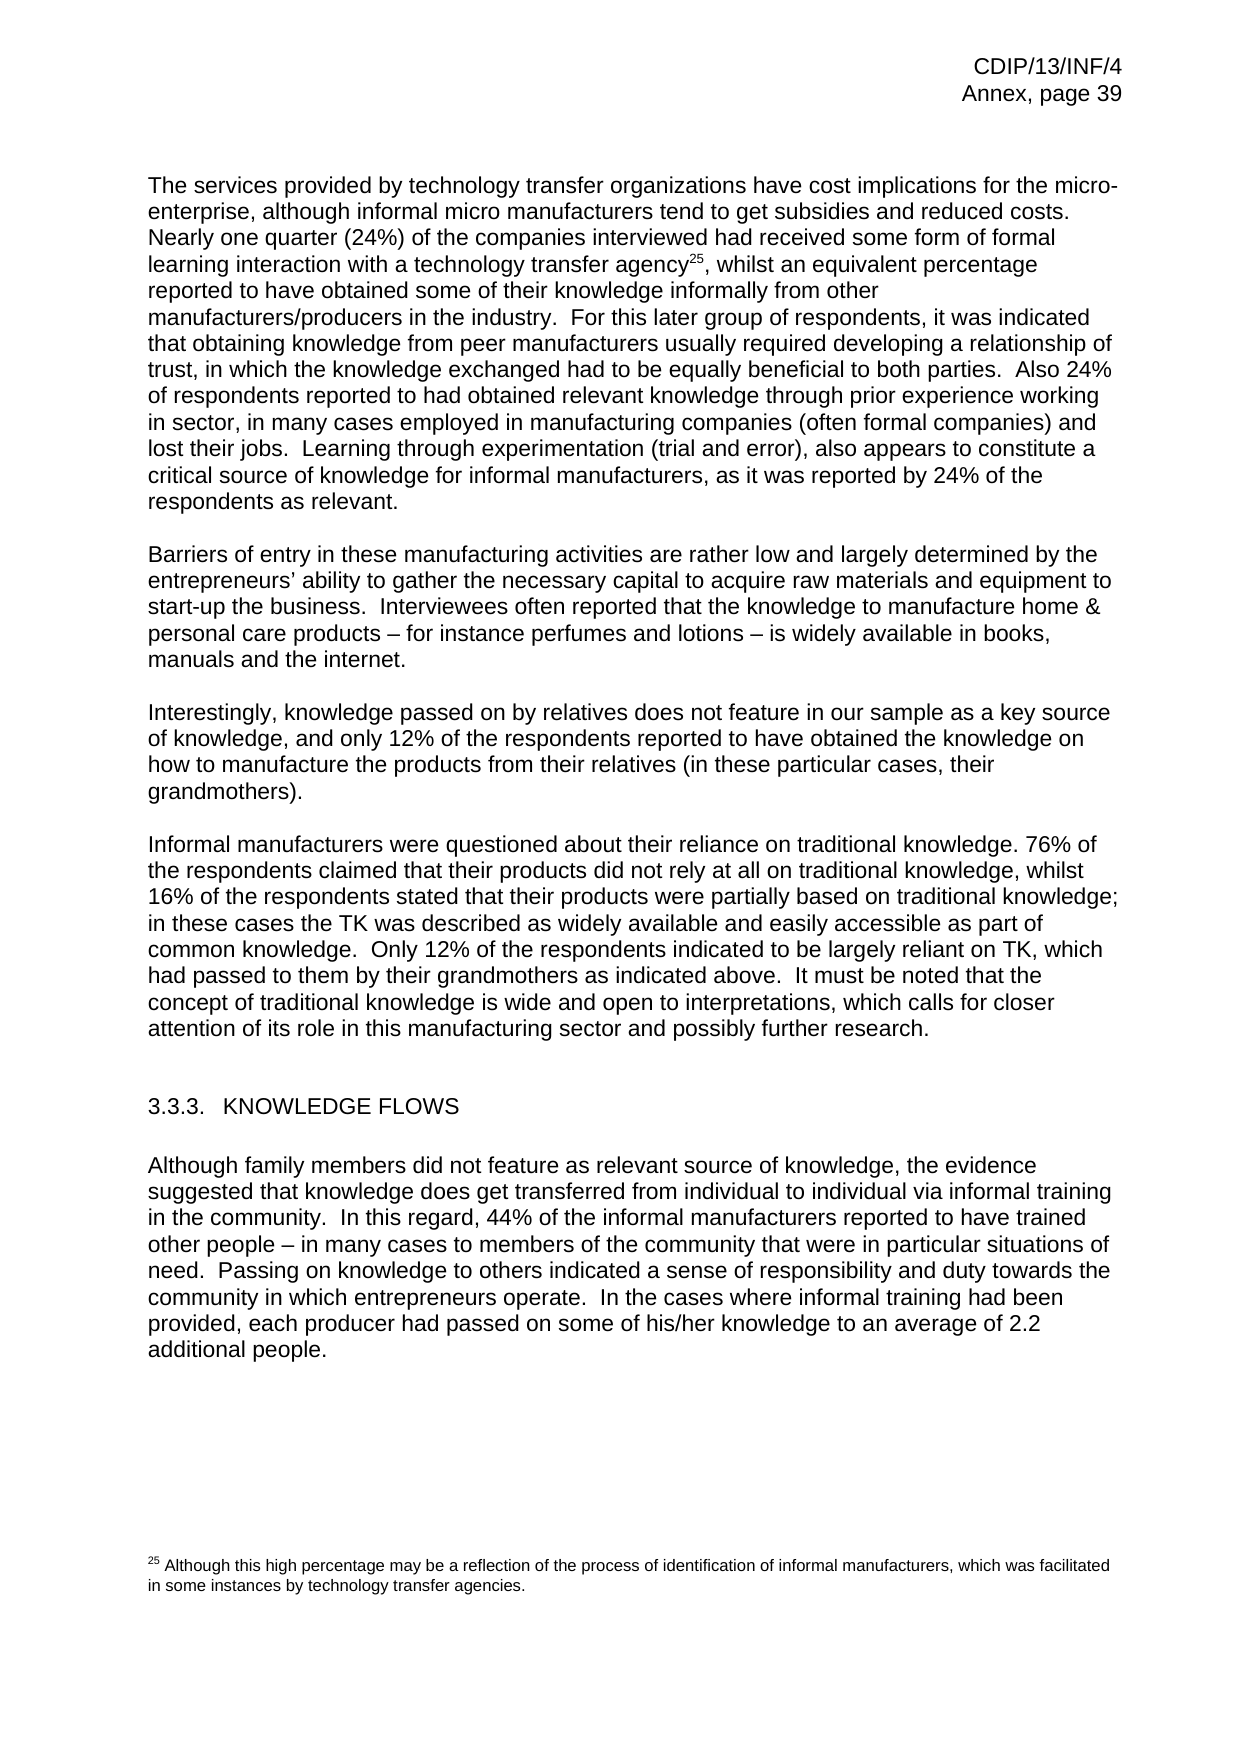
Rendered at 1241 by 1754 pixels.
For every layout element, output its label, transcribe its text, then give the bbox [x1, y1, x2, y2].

text Informal manufacturers were questioned about their reliance on traditional knowledge. 76% of the respondents claimed that their products did not rely at all on traditional knowledge, whilst 16% of the respondents stated that their products were partially based on traditional knowledge; in these cases the TK was described as widely available and easily accessible as part of common knowledge. Only 12% of the respondents indicated to be largely reliant on TK, which had passed to them by their grandmothers as indicated above. It must be noted that the concept of traditional knowledge is wide and open to interpretations, which calls for closer attention of its role in this manufacturing sector and possibly further research. [148, 831, 1122, 1041]
text Barriers of entry in these manufacturing activities are rather low and largely determined by the entrepreneurs’ ability to gather the necessary capital to acquire raw materials and equipment to start-up the business. Interviewees often reported that the knowledge to manufacture home & personal care products – for instance perfumes and lotions – is widely available in books, manuals and the internet. [148, 541, 1122, 672]
text Although family members did not feature as relevant source of knowledge, the evidence suggested that knowledge does get transferred from individual to individual via informal training in the community. In this regard, 44% of the informal manufacturers reported to have trained other people – in many cases to members of the community that were in particular situations of need. Passing on knowledge to others indicated a sense of responsibility and duty towards the community in which entrepreneurs operate. In the cases where informal training had been provided, each producer had passed on some of his/her knowledge to an average of 2.2 additional people. [148, 1152, 1122, 1362]
text Interestingly, knowledge passed on by relatives does not feature in our sample as a key source of knowledge, and only 12% of the respondents reported to have obtained the knowledge on how to manufacture the products from their relatives (in these particular cases, their grandmothers). [148, 699, 1122, 804]
subtitle 3.3.3. Knowledge flows [148, 1093, 1122, 1119]
text The services provided by technology transfer organizations have cost implications for the micro-enterprise, although informal micro manufacturers tend to get subsidies and reduced costs. Nearly one quarter (24%) of the companies interviewed had received some form of formal learning interaction with a technology transfer agency, whilst an equivalent percentage reported to have obtained some of their knowledge informally from other manufacturers/producers in the industry. For this later group of respondents, it was indicated that obtaining knowledge from peer manufacturers usually required developing a relationship of trust, in which the knowledge exchanged had to be equally beneficial to both parties. Also 24% of respondents reported to had obtained relevant knowledge through prior experience working in sector, in many cases employed in manufacturing companies (often formal companies) and lost their jobs. Learning through experimentation (trial and error), also appears to constitute a critical source of knowledge for informal manufacturers, as it was reported by 24% of the respondents as relevant. [148, 172, 1122, 514]
